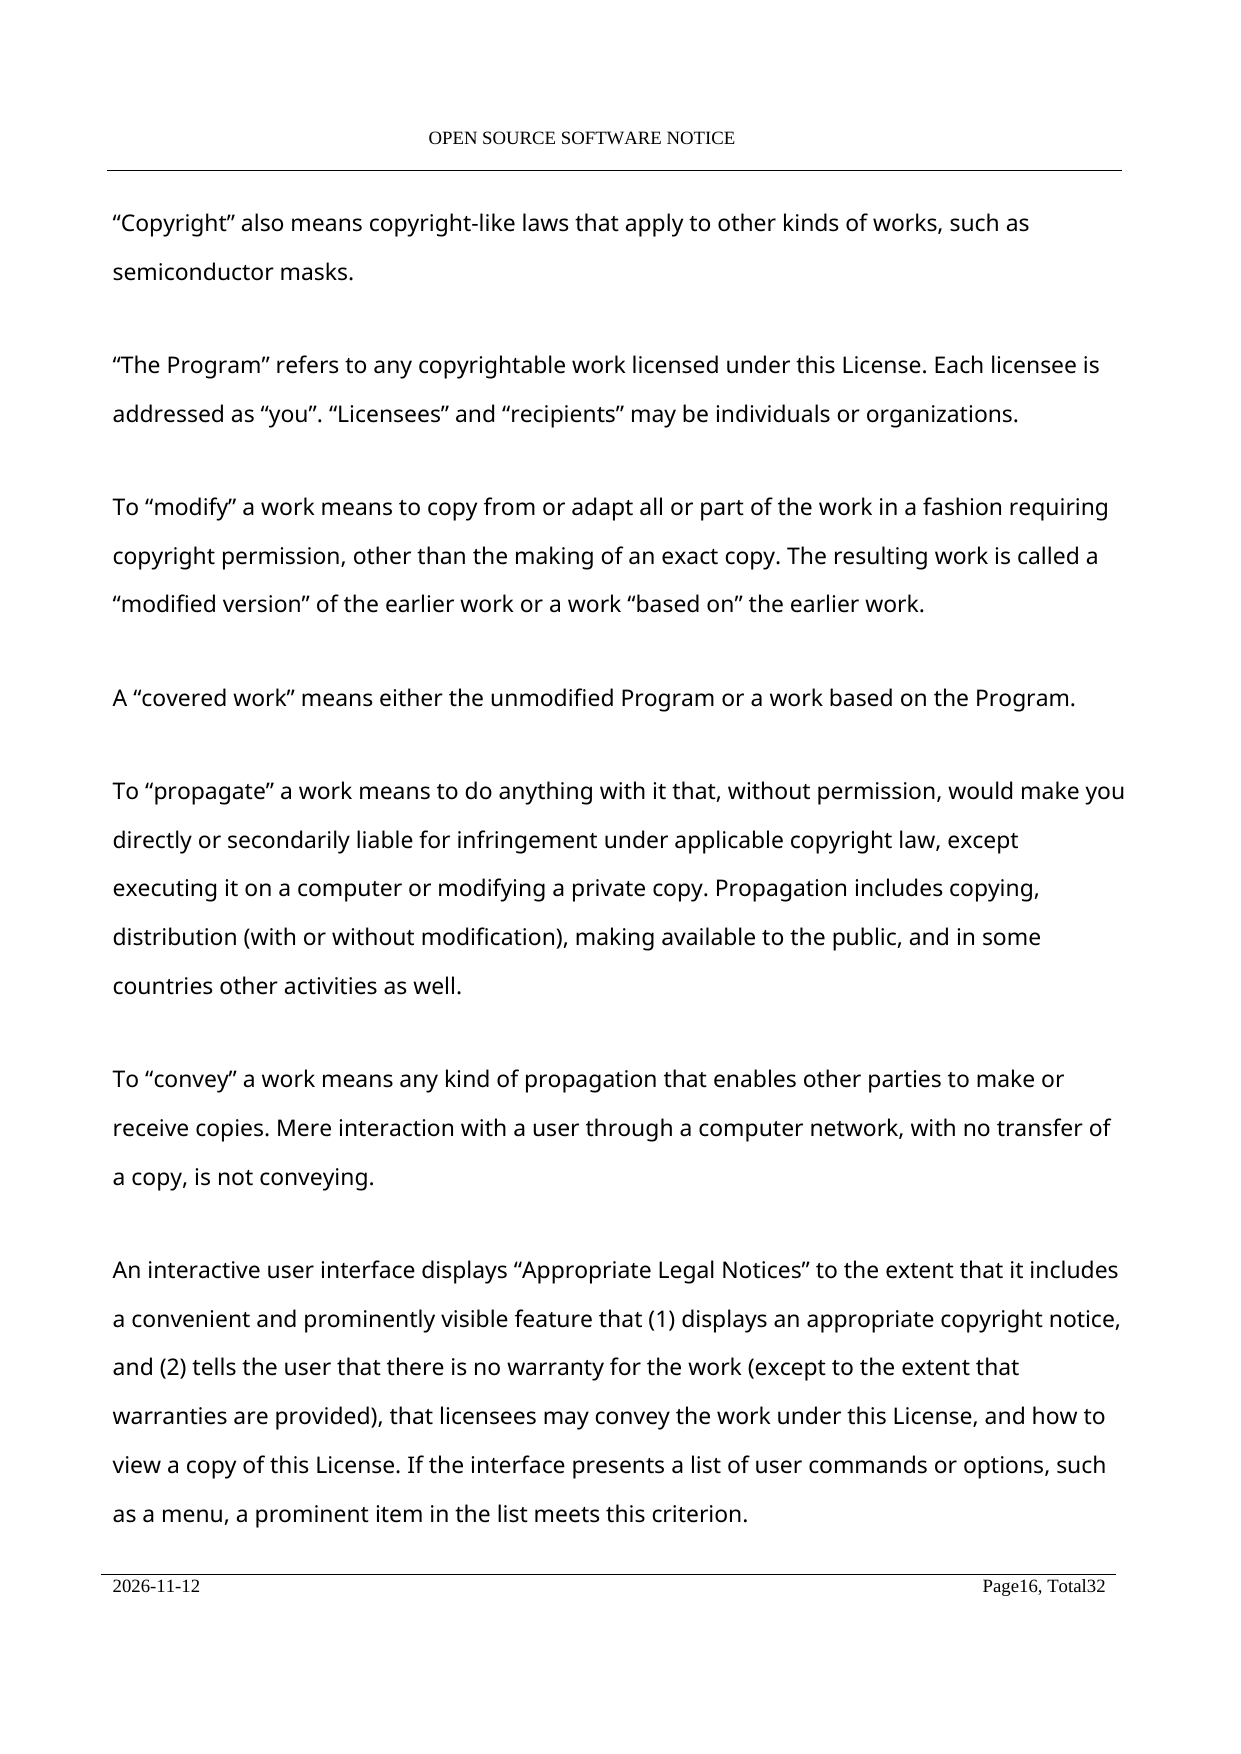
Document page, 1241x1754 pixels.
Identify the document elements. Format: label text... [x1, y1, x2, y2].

text To “convey” a work means any kind of propagation that enables other parties to make or receive copies. Mere interaction with a user through a computer network, with no transfer of a copy, is not conveying. [112, 1062, 1128, 1192]
text “The Program” refers to any copyrightable work licensed under this License. Each licensee is addressed as “you”. “Licensees” and “recipients” may be individuals or organizations. [112, 348, 1128, 429]
text To “propagate” a work means to do anything with it that, without permission, would make you directly or secondarily liable for infringement under applicable copyright law, except executing it on a computer or modifying a private copy. Propagation includes copying, distribution (with or without modification), making available to the public, and in some countries other activities as well. [112, 774, 1128, 1002]
text To “modify” a work means to copy from or adapt all or part of the work in a fashion requiring copyright permission, other than the making of an exact copy. The resulting work is called a “modified version” of the earlier work or a work “based on” the earlier work. [112, 490, 1128, 620]
text A “covered work” means either the unmodified Program or a work based on the Program. [112, 681, 1128, 713]
text “Copyright” also means copyright-like laws that apply to other kinds of works, such as semiconductor masks. [112, 206, 1128, 288]
text An interactive user interface displays “Appropriate Legal Notices” to the extent that it includes a convenient and prominently visible feature that (1) displays an appropriate copyright notice, and (2) tells the user that there is no warranty for the work (except to the extent that warranties are provided), that licensees may convey the work under this License, and how to view a copy of this License. If the interface presents a list of user commands or options, such as a menu, a prominent item in the list meets this criterion. [112, 1253, 1128, 1529]
